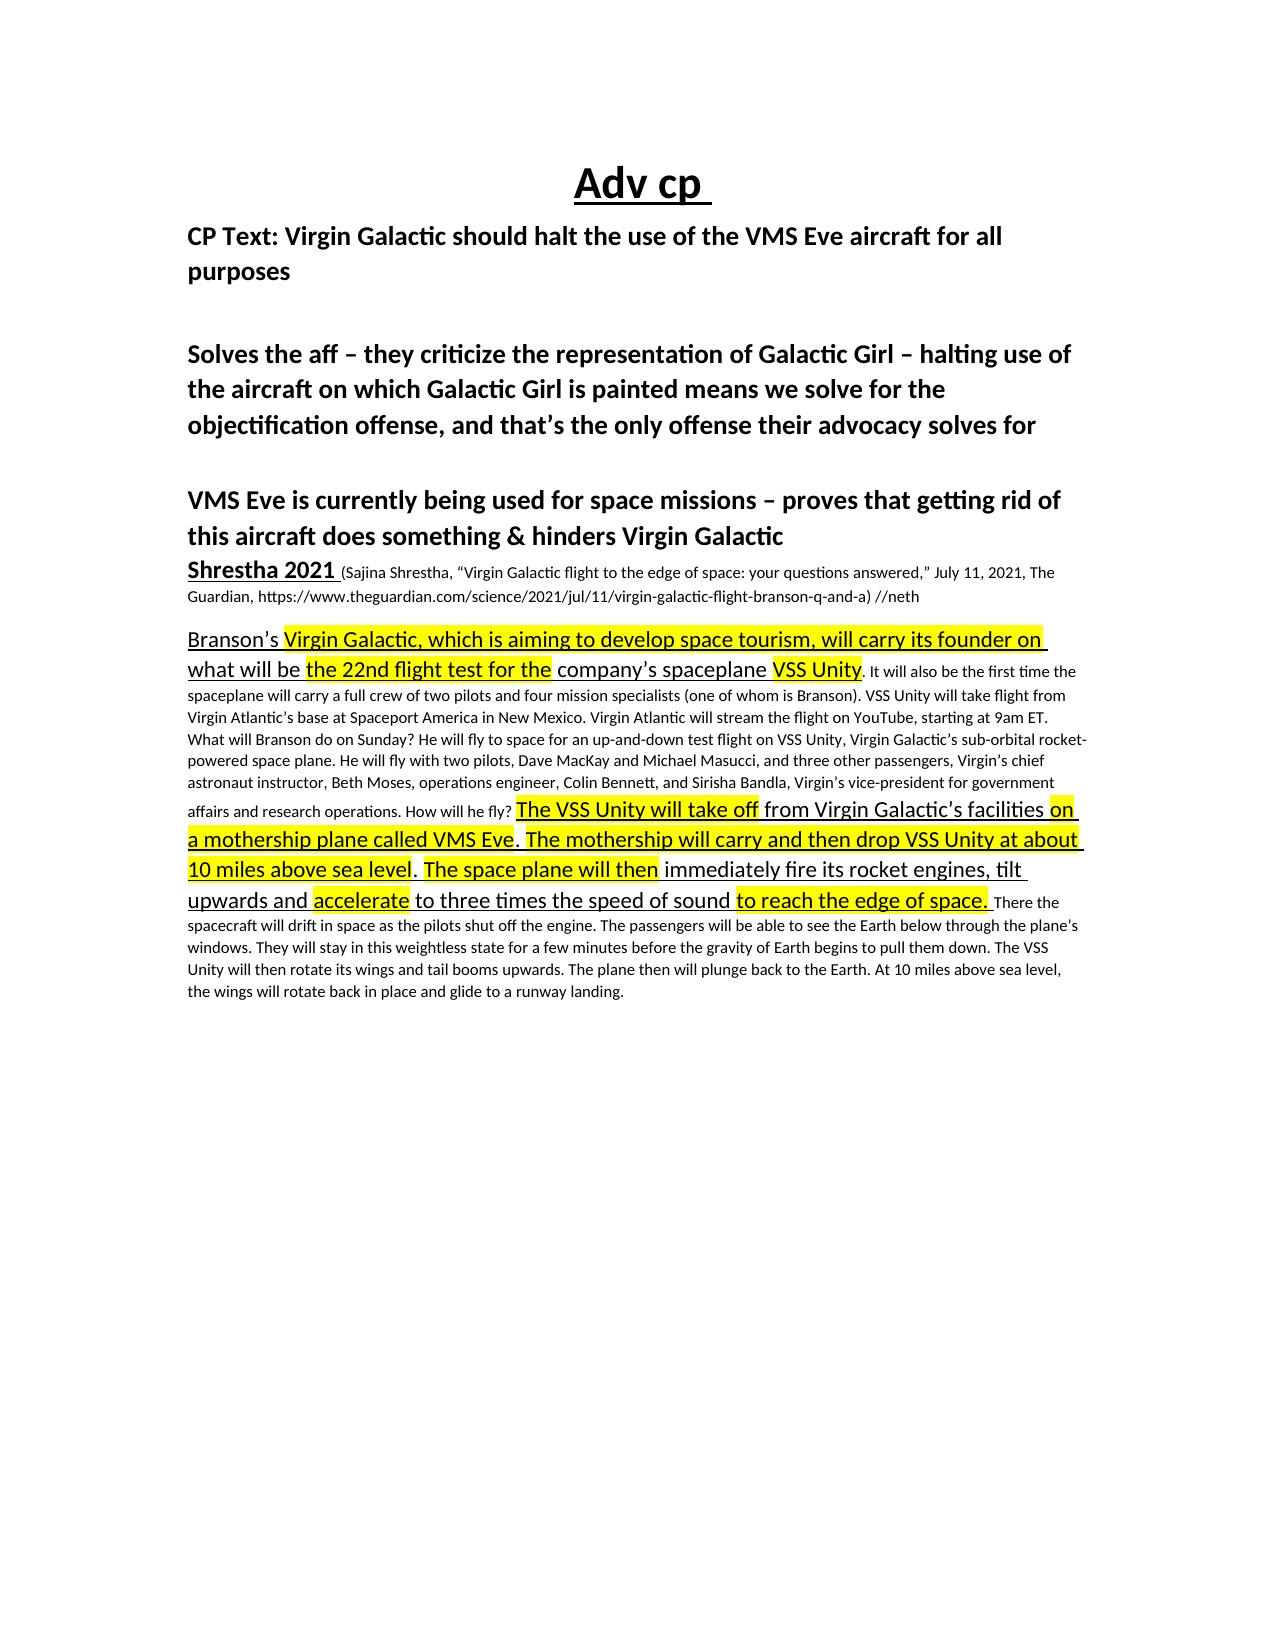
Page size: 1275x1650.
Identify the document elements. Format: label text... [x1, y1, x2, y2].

subtitle Solves the aff – they criticize the representation of Galactic Girl – halting use of the aircraft on which Galactic Girl is painted means we solve for the objectification offense, and that’s the only offense their advocacy solves for [187, 337, 1087, 477]
text Branson’s Virgin Galactic, which is aiming to develop space tourism, will carry its founder on what will be the 22nd flight test for the company’s spaceplane VSS Unity. It will also be the first time the spaceplane will carry a full crew of two pilots and four mission specialists (one of whom is Branson). VSS Unity will take flight from Virgin Atlantic’s base at Spaceport America in New Mexico. Virgin Atlantic will stream the flight on YouTube, starting at 9am ET. What will Branson do on Sunday? He will fly to space for an up-and-down test flight on VSS Unity, Virgin Galactic’s sub-orbital rocket-powered space plane. He will fly with two pilots, Dave MacKay and Michael Masucci, and three other passengers, Virgin’s chief astronaut instructor, Beth Moses, operations engineer, Colin Bennett, and Sirisha Bandla, Virgin’s vice-president for government affairs and research operations. How will he fly? The VSS Unity will take off from Virgin Galactic’s facilities on a mothership plane called VMS Eve. The mothership will carry and then drop VSS Unity at about 10 miles above sea level. The space plane will then immediately fire its rocket engines, tilt upwards and accelerate to three times the speed of sound to reach the edge of space. There the spacecraft will drift in space as the pilots shut off the engine. The passengers will be able to see the Earth below through the plane’s windows. They will stay in this weightless state for a few minutes before the gravity of Earth begins to pull them down. The VSS Unity will then rotate its wings and tail booms upwards. The plane then will plunge back to the Earth. At 10 miles above sea level, the wings will rotate back in place and glide to a runway landing. [187, 625, 1087, 1001]
text Shrestha 2021 (Sajina Shrestha, “Virgin Galactic flight to the edge of space: your questions answered,” July 11, 2021, The Guardian, https://www.theguardian.com/science/2021/jul/11/virgin-galactic-flight-branson-q-and-a) //neth [187, 555, 1087, 607]
subtitle CP Text: Virgin Galactic should halt the use of the VMS Eve aircraft for all purposes [187, 219, 1087, 287]
subtitle Adv cp [187, 154, 1087, 210]
subtitle VMS Eve is currently being used for space missions – proves that getting rid of this aircraft does something & hinders Virgin Galactic [187, 483, 1087, 552]
